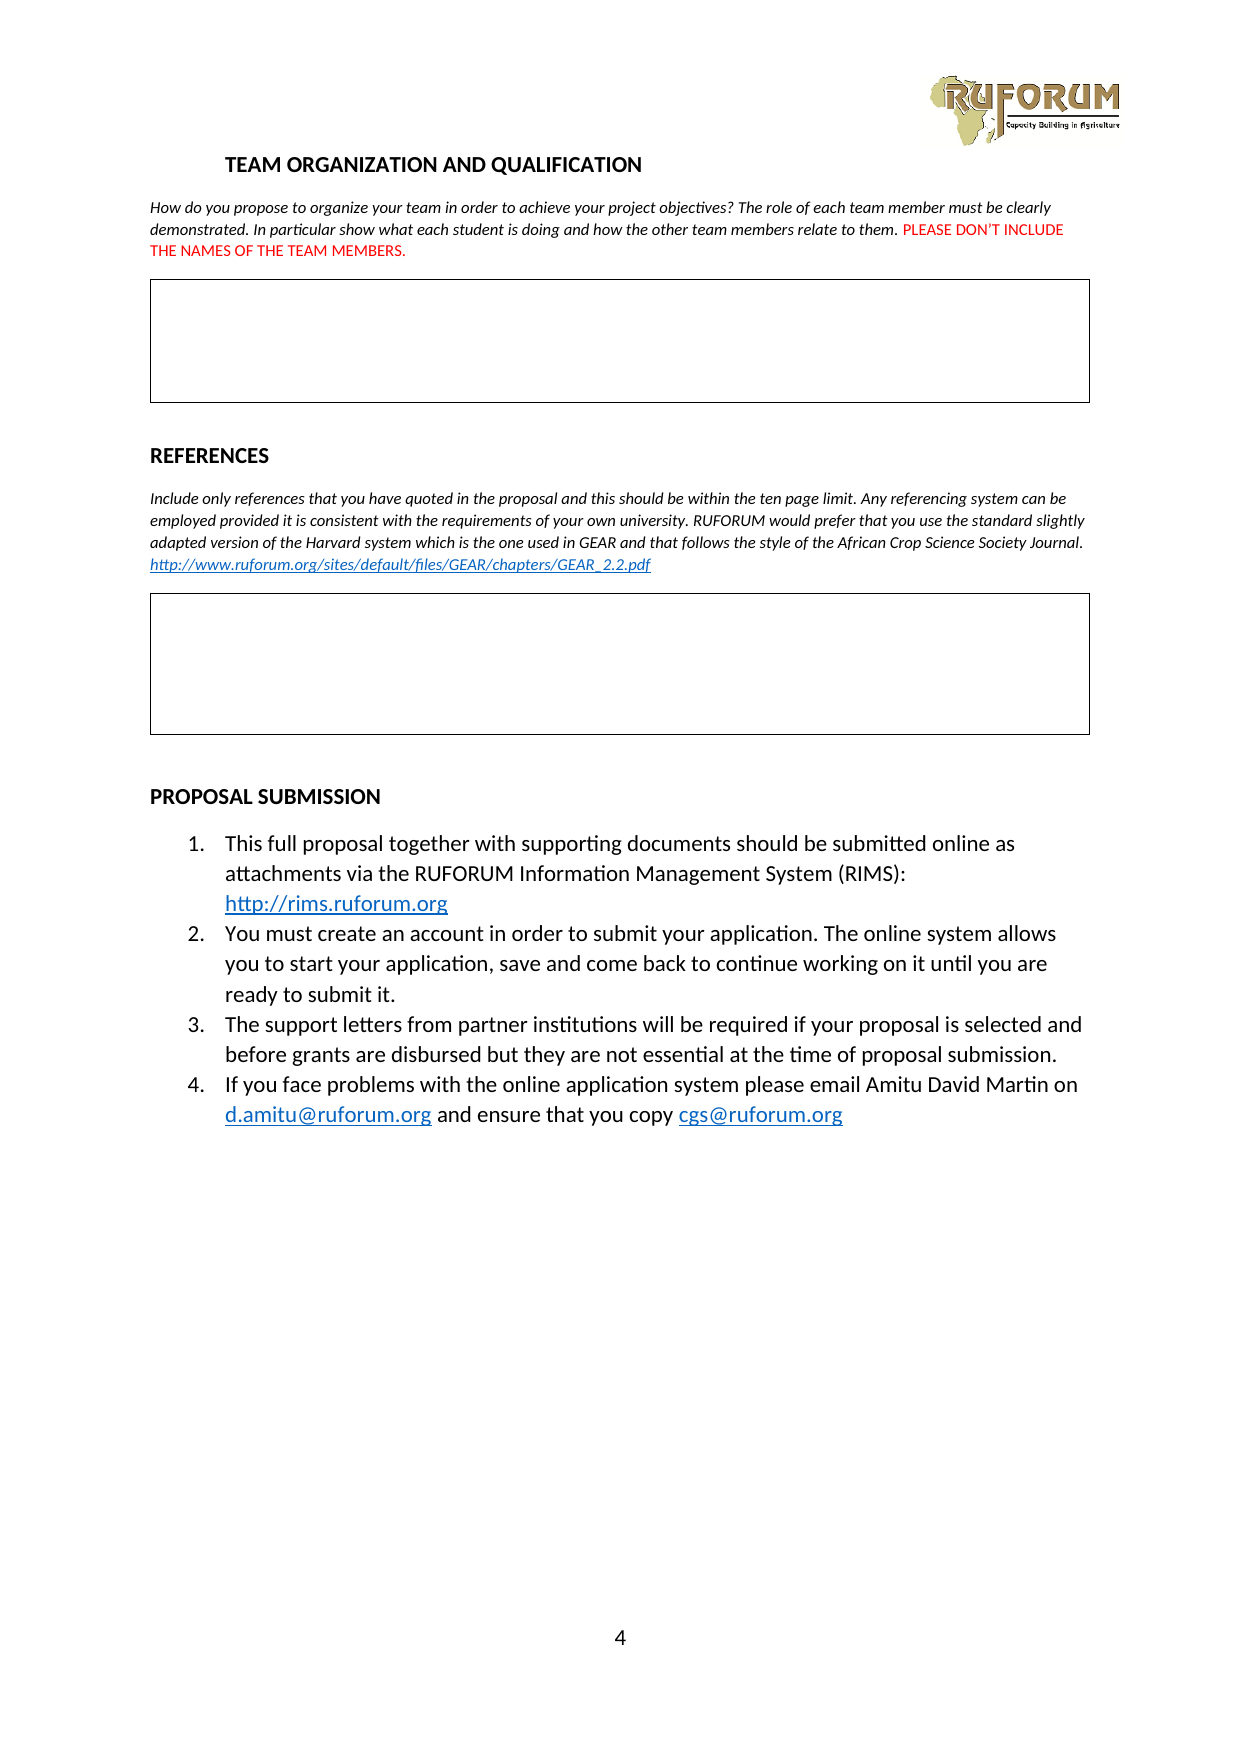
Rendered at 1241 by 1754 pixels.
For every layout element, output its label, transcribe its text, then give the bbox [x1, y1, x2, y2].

picture [920, 75, 1125, 148]
text TEAM ORGANIZATION AND QUALIFICATION [150, 150, 1090, 178]
text How do you propose to organize your team in order to achieve your project objectives? The role of each team member must be clearly demonstrated. In particular show what each student is doing and how the other team members relate to them. PLEASE DON’T INCLUDE THE NAMES OF THE TEAM MEMBERS. [150, 197, 1090, 261]
text REFERENCES [150, 442, 1090, 470]
list This full proposal together with supporting documents should be submitted online as attachments via the RUFORUM Information Management System (RIMS): http://rims.ruforum.org [187, 829, 1090, 917]
table_header [151, 280, 1089, 402]
list You must create an account in order to submit your application. The online system allows you to start your application, save and come back to continue working on it until you are ready to submit it. [187, 919, 1090, 1008]
text Include only references that you have quoted in the proposal and this should be within the ten page limit. Any referencing system can be employed provided it is consistent with the requirements of your own university. RUFORUM would prefer that you use the standard slightly adapted version of the Harvard system which is the one used in GEAR and that follows the style of the African Crop Science Society Journal. http://www.ruforum.org/sites/default/files/GEAR/chapters/GEAR_2.2.pdf [150, 488, 1090, 574]
table_header [151, 594, 1089, 734]
text PROPOSAL SUBMISSION [150, 782, 1090, 810]
list If you face problems with the online application system please email Amitu David Martin on d.amitu@ruforum.org and ensure that you copy cgs@ruforum.org [187, 1070, 1090, 1128]
list The support letters from partner institutions will be required if your proposal is selected and before grants are disbursed but they are not essential at the time of proposal submission. [187, 1010, 1090, 1068]
